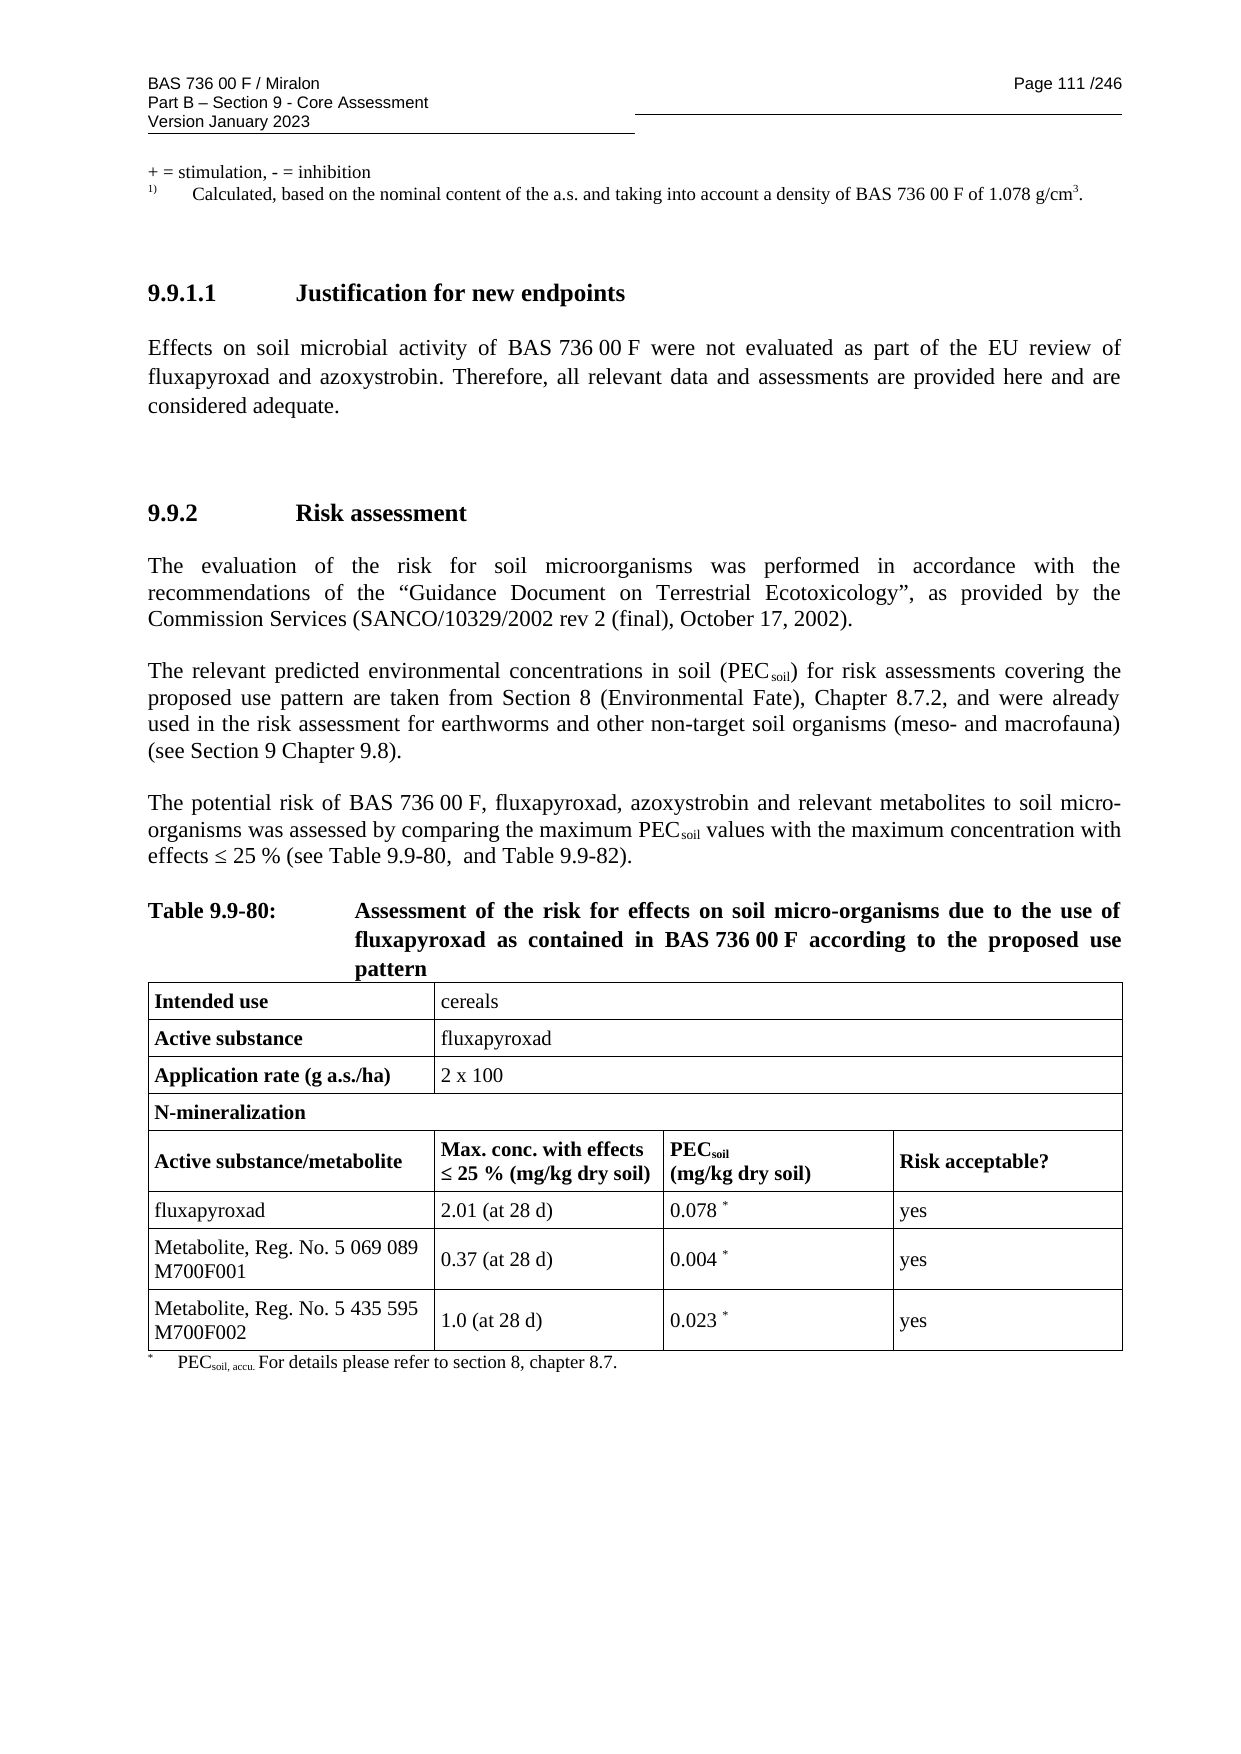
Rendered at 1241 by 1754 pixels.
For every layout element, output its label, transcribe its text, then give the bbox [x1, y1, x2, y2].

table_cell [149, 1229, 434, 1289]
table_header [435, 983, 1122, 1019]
subtitle Risk assessment [148, 498, 1122, 527]
text Effects on soil microbial activity of BAS 736 00 F were not evaluated as part of the EU review of fluxapyroxad and azoxystrobin. Therefore, all relevant data and assessments are provided here and are considered adequate. [148, 332, 1122, 419]
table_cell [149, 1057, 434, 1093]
text 1) Calculated, based on the nominal content of the a.s. and taking into account a density of BAS 736 00 F of 1.078 g/cm3. [148, 182, 1122, 204]
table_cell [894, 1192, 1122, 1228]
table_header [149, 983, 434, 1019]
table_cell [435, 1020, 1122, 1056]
text Table 9.9-4: Assessment of the risk for effects on soil micro-organisms due to the use of fluxapyroxad as contained in BAS 736 00 F according to the proposed use pattern [148, 895, 1122, 982]
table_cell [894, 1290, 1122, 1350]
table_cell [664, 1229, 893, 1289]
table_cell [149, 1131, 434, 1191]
text The relevant predicted environmental concentrations in soil (PECsoil) for risk assessments covering the proposed use pattern are taken from Section 8 (Environmental Fate), Chapter 8.7.2, and were already used in the risk assessment for earthworms and other non-target soil organisms (meso- and macrofauna) (see Section 9 Chapter 9.8). [148, 658, 1122, 763]
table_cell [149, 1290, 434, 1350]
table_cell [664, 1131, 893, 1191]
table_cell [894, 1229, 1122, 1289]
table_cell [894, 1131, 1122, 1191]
text The potential risk of BAS 736 00 F, fluxapyroxad, azoxystrobin and relevant metabolites to soil micro-organisms was assessed by comparing the maximum PECsoil values with the maximum concentration with effects ≤ 25 % (see Table 9.9-4, Table 9.9-5 and Table 9.9-6). [148, 789, 1122, 868]
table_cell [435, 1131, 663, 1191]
text The evaluation of the risk for soil microorganisms was performed in accordance with the recommendations of the “Guidance Document on Terrestrial Ecotoxicology”, as provided by the Commission Services (SANCO/10329/2002 rev 2 (final), October 17, 2002). [148, 552, 1122, 631]
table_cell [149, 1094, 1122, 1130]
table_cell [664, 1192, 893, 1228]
text * PECsoil, accu. For details please refer to section 8, chapter 8.7. [148, 1351, 1122, 1373]
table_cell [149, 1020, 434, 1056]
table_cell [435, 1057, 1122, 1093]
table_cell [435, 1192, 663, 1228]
subtitle Justification for new endpoints [148, 278, 1122, 307]
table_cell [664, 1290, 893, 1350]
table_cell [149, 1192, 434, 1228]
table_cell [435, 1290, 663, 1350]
text + = stimulation, - = inhibition [148, 161, 1122, 182]
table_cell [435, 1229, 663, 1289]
